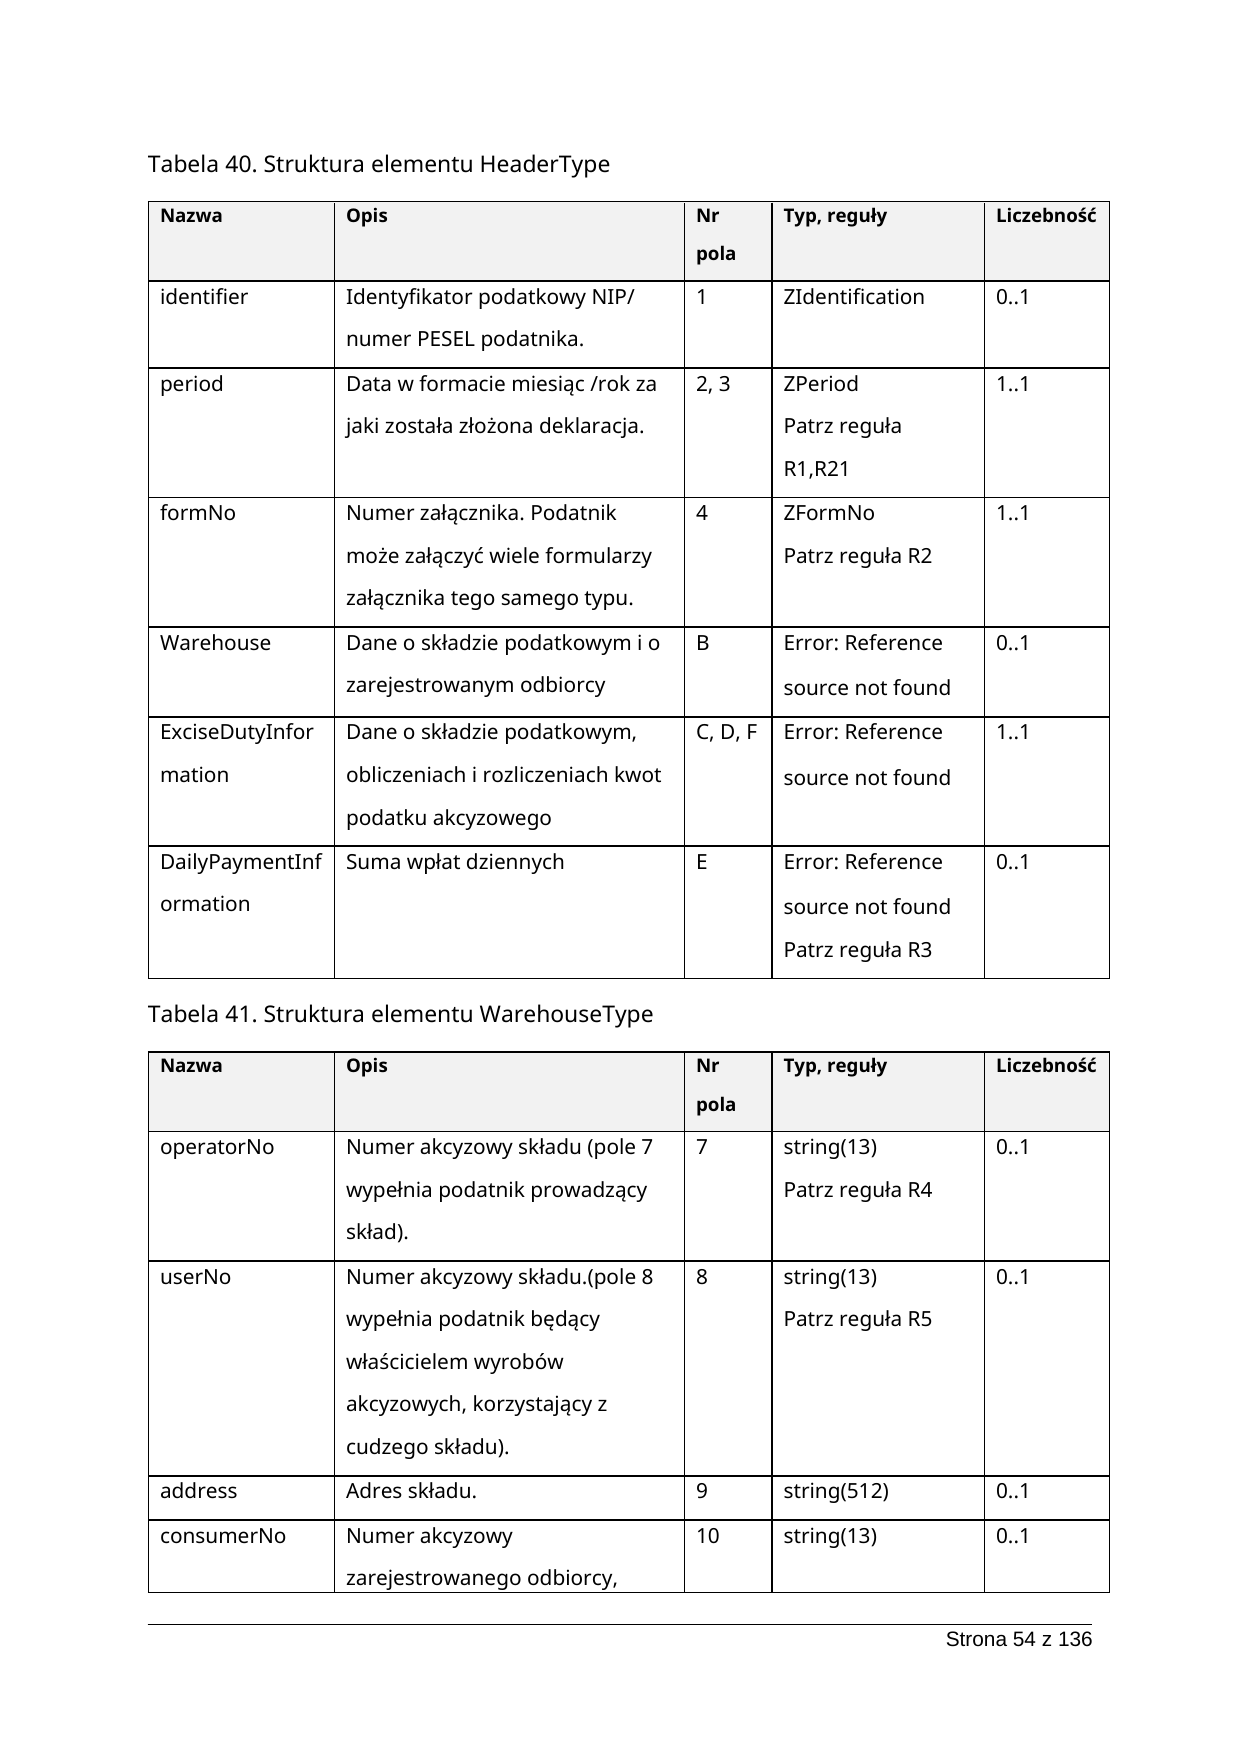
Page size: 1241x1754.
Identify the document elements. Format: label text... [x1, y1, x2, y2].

table_header Nazwa [149, 202, 334, 280]
table_cell E [685, 847, 771, 978]
text Tabela 41. Struktura elementu WarehouseType [148, 998, 1092, 1029]
table_cell 0..1 [985, 1477, 1109, 1519]
table_cell string(13) Patrz reguła R7 [773, 1521, 984, 1592]
table_cell ZFormNo Patrz reguła R2 [773, 498, 984, 626]
table_header Liczebność [985, 202, 1109, 280]
table_cell Dane o składzie podatkowym i o zarejestrowanym odbiorcy [335, 628, 684, 716]
table_cell Dane o składzie podatkowym, obliczeniach i rozliczeniach kwot podatku akcyzowego [335, 718, 684, 845]
table_cell ExciseDutyInformation [149, 718, 334, 845]
table_cell identifier [149, 282, 334, 367]
table_cell 10 [685, 1521, 771, 1592]
table_cell B [685, 628, 771, 716]
table_cell Numer akcyzowy składu.(pole 8 wypełnia podatnik będący właścicielem wyrobów akcyzowych, korzystający z cudzego składu). [335, 1262, 684, 1475]
table_cell 1..1 [985, 718, 1109, 845]
table_header Opis [335, 202, 684, 280]
table_cell string(13) Patrz reguła R4 [773, 1132, 984, 1260]
table_cell Data w formacie miesiąc /rok za jaki została złożona deklaracja. [335, 369, 684, 497]
table_cell period [149, 369, 334, 497]
table_cell string(13) Patrz reguła R5 [773, 1262, 984, 1475]
table_cell address [149, 1477, 334, 1519]
table_header Opis [335, 1053, 684, 1131]
table_header Nazwa [149, 1053, 334, 1131]
table_cell ZIdentification [773, 282, 984, 367]
table_cell formNo [149, 498, 334, 626]
table_cell 4 [685, 498, 771, 626]
table_cell ZPeriod Patrz reguła R1,R21 [773, 369, 984, 497]
table_cell Numer załącznika. Podatnik może załączyć wiele formularzy załącznika tego samego typu. [335, 498, 684, 626]
table_cell consumerNo [149, 1521, 334, 1592]
table_cell 2, 3 [685, 369, 771, 497]
table_cell 0..1 [985, 282, 1109, 367]
table_cell 9 [685, 1477, 771, 1519]
table_header Nr pola [685, 1053, 771, 1131]
table_cell 1..1 [985, 369, 1109, 497]
table_cell C, D, F [685, 718, 771, 845]
table_cell Suma wpłat dziennych [335, 847, 684, 978]
table_cell userNo [149, 1262, 334, 1475]
table_cell Adres składu. [335, 1477, 684, 1519]
table_cell DailyPaymentInformation [149, 847, 334, 978]
table_cell 0..1 [985, 1262, 1109, 1475]
table_header Typ, reguły [773, 1053, 984, 1131]
table_cell 7 [685, 1132, 771, 1260]
table_header Liczebność [985, 1053, 1109, 1131]
table_cell 0..1 [985, 1132, 1109, 1260]
table_cell operatorNo [149, 1132, 334, 1260]
text Tabela 40. Struktura elementu HeaderType [148, 148, 1092, 179]
table_cell 0..1 [985, 1521, 1109, 1592]
table_cell 1..1 [985, 498, 1109, 626]
table_cell Warehouse [149, 628, 334, 716]
table_cell 1 [685, 282, 771, 367]
table_cell 0..1 [985, 847, 1109, 978]
table_cell Identyfikator podatkowy NIP/ numer PESEL podatnika. [335, 282, 684, 367]
table_header Typ, reguły [773, 202, 984, 280]
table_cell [335, 1521, 684, 1592]
table_header Nr pola [685, 202, 772, 280]
table_cell Numer akcyzowy składu (pole 7 wypełnia podatnik prowadzący skład). [335, 1132, 684, 1260]
table_cell 8 [685, 1262, 771, 1475]
table_cell string(512) [773, 1477, 984, 1519]
table_cell 0..1 [985, 628, 1109, 716]
table_cell DailyPaymentInformationType Patrz reguła R3 [773, 847, 984, 978]
